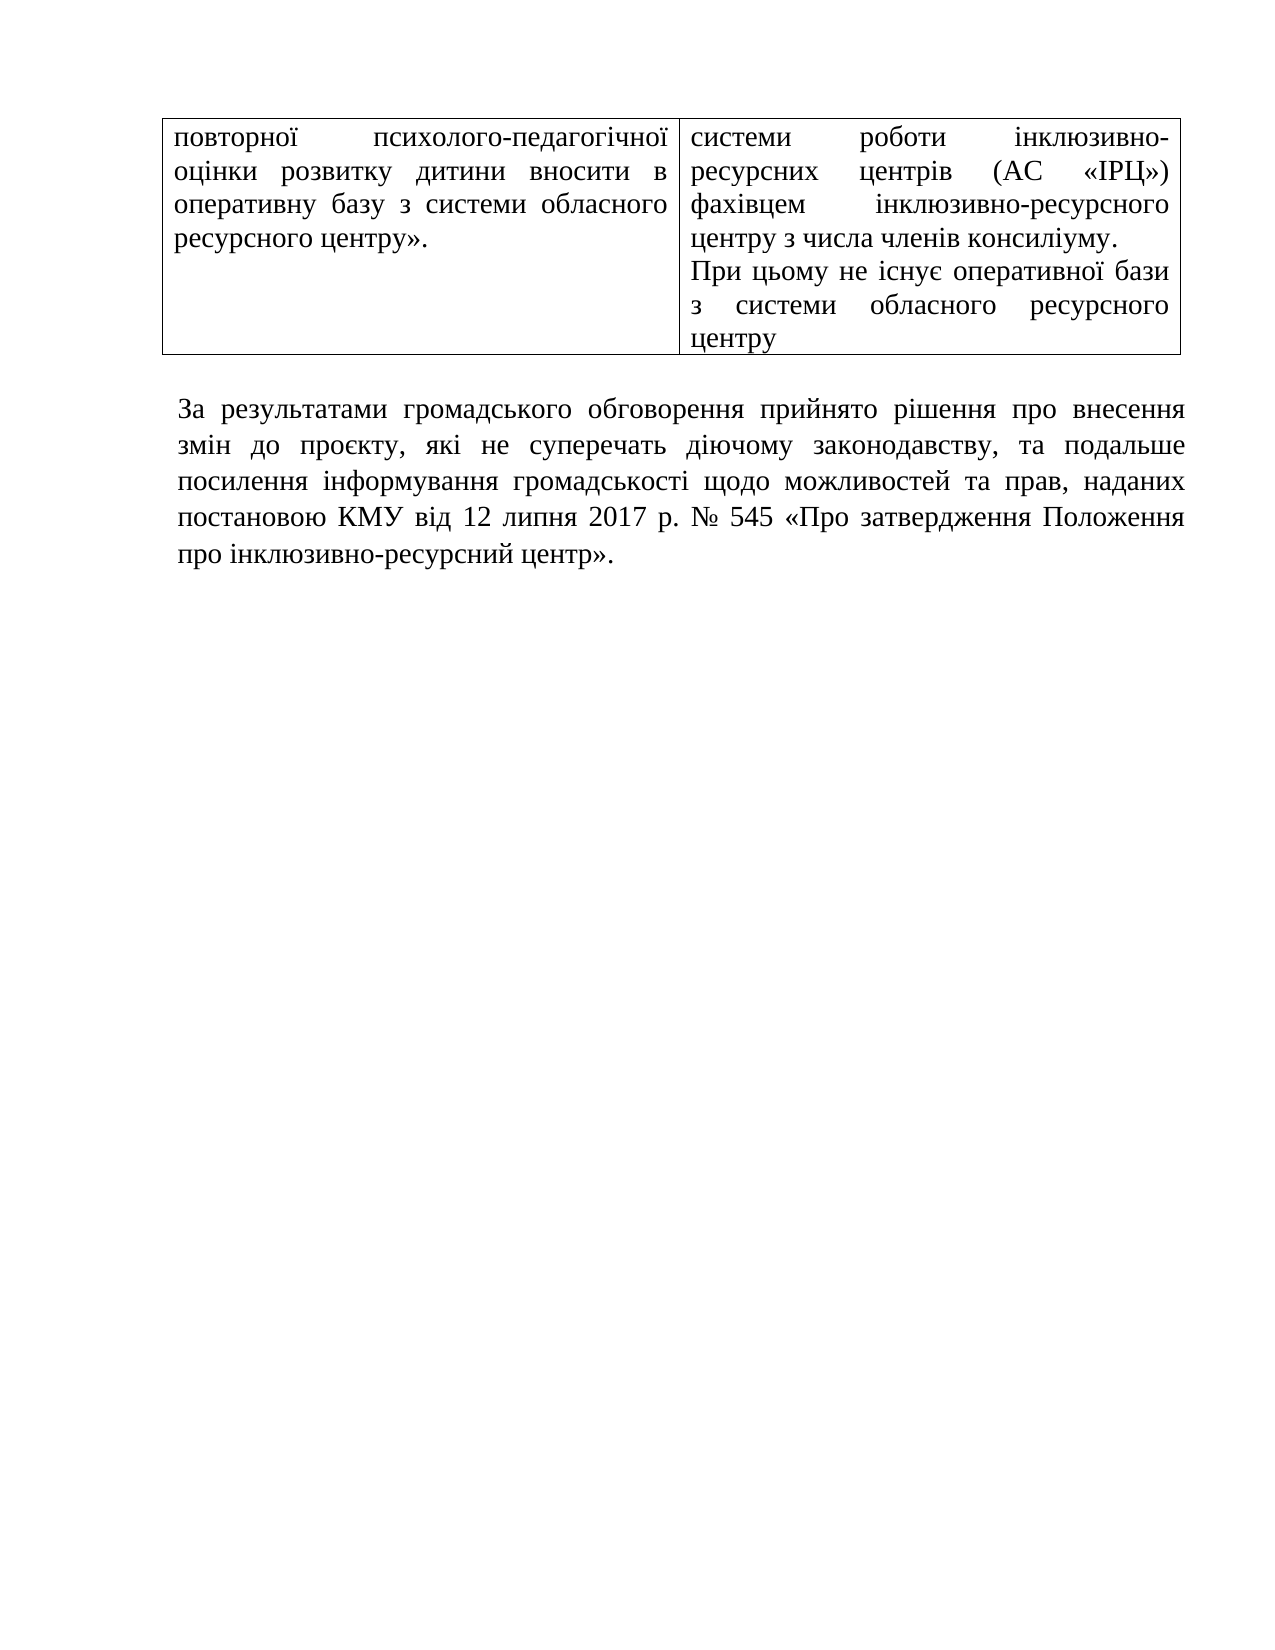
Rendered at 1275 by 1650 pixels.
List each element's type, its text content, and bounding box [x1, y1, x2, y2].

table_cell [163, 119, 679, 354]
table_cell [680, 119, 1180, 354]
text За результатами громадського обговорення прийнято рішення про внесення змін до проєкту, які не суперечать діючому законодавству, та подальше посилення інформування громадськості щодо можливостей та прав, наданих постановою КМУ від 12 липня 2017 р. № 545 «Про затвердження Положення про інклюзивно-ресурсний центр». [177, 391, 1186, 569]
